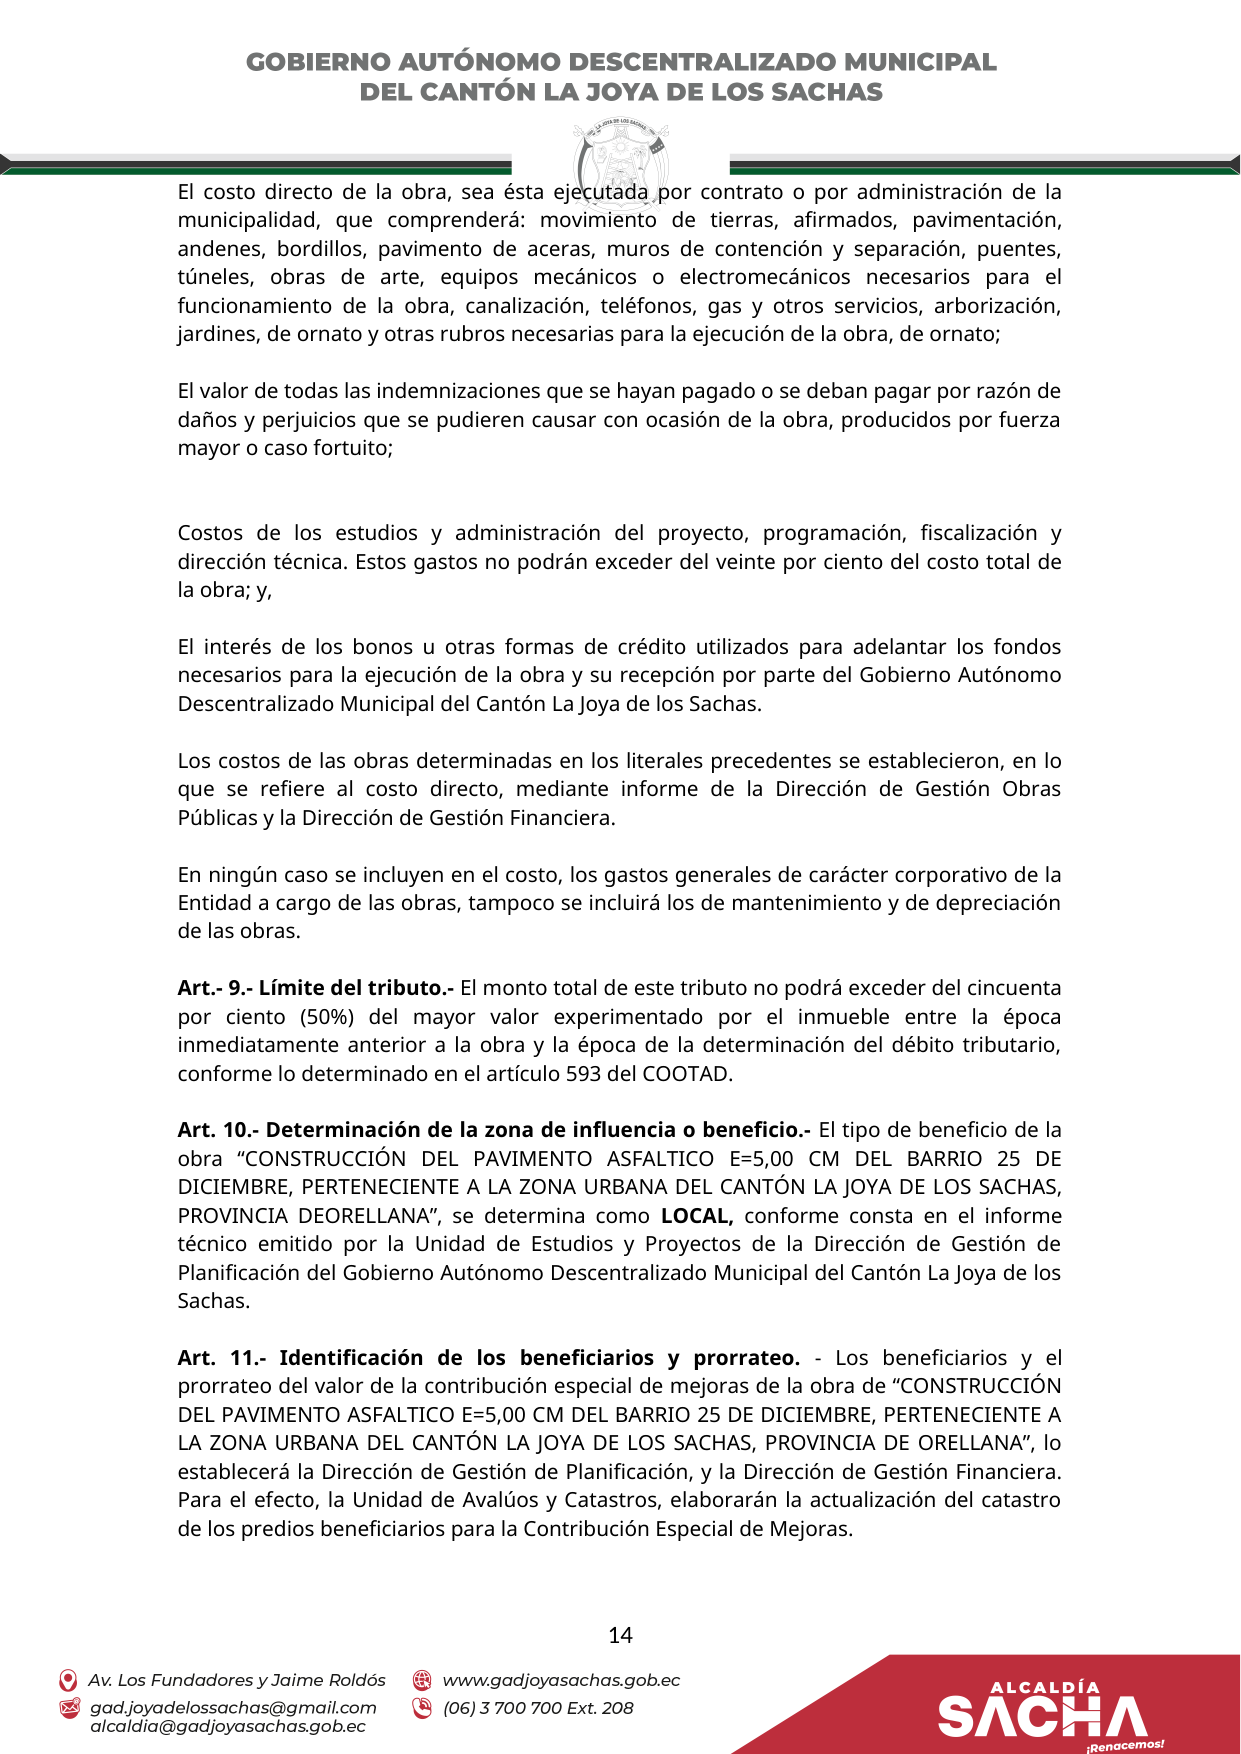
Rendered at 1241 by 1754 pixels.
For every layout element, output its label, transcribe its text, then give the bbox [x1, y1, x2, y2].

text Art. 10.- Determinación de la zona de influencia o beneficio.- El tipo de beneficio de la obra “CONSTRUCCIÓN DEL PAVIMENTO ASFALTICO E=5,00 CM DEL BARRIO 25 DE DICIEMBRE, PERTENECIENTE A LA ZONA URBANA DEL CANTÓN LA JOYA DE LOS SACHAS, PROVINCIA DEORELLANA”, se determina como LOCAL, conforme consta en el informe técnico emitido por la Unidad de Estudios y Proyectos de la Dirección de Gestión de Planificación del Gobierno Autónomo Descentralizado Municipal del Cantón La Joya de los Sachas. [177, 1116, 1063, 1315]
text Los costos de las obras determinadas en los literales precedentes se establecieron, en lo que se refiere al costo directo, mediante informe de la Dirección de Gestión Obras Públicas y la Dirección de Gestión Financiera. [177, 746, 1063, 831]
text El valor de todas las indemnizaciones que se hayan pagado o se deban pagar por razón de daños y perjuicios que se pudieren causar con ocasión de la obra, producidos por fuerza mayor o caso fortuito; [177, 376, 1063, 462]
text Art.- 9.- Límite del tributo.- El monto total de este tributo no podrá exceder del cincuenta por ciento (50%) del mayor valor experimentado por el inmueble entre la época inmediatamente anterior a la obra y la época de la determinación del débito tributario, conforme lo determinado en el artículo 593 del COOTAD. [177, 973, 1063, 1087]
text El interés de los bonos u otras formas de crédito utilizados para adelantar los fondos necesarios para la ejecución de la obra y su recepción por parte del Gobierno Autónomo Descentralizado Municipal del Cantón La Joya de los Sachas. [177, 632, 1063, 717]
text Costos de los estudios y administración del proyecto, programación, fiscalización y dirección técnica. Estos gastos no podrán exceder del veinte por ciento del costo total de la obra; y, [177, 518, 1063, 604]
text En ningún caso se incluyen en el costo, los gastos generales de carácter corporativo de la Entidad a cargo de las obras, tampoco se incluirá los de mantenimiento y de depreciación de las obras. [177, 860, 1063, 945]
text Art. 11.- Identificación de los beneficiarios y prorrateo. - Los beneficiarios y el prorrateo del valor de la contribución especial de mejoras de la obra de “CONSTRUCCIÓN DEL PAVIMENTO ASFALTICO E=5,00 CM DEL BARRIO 25 DE DICIEMBRE, PERTENECIENTE A LA ZONA URBANA DEL CANTÓN LA JOYA DE LOS SACHAS, PROVINCIA DE ORELLANA”, lo establecerá la Dirección de Gestión de Planificación, y la Dirección de Gestión Financiera. Para el efecto, la Unidad de Avalúos y Catastros, elaborarán la actualización del catastro de los predios beneficiarios para la Contribución Especial de Mejoras. [177, 1343, 1063, 1542]
text El costo directo de la obra, sea ésta ejecutada por contrato o por administración de la municipalidad, que comprenderá: movimiento de tierras, afirmados, pavimentación, andenes, bordillos, pavimento de aceras, muros de contención y separación, puentes, túneles, obras de arte, equipos mecánicos o electromecánicos necesarios para el funcionamiento de la obra, canalización, teléfonos, gas y otros servicios, arborización, jardines, de ornato y otras rubros necesarias para la ejecución de la obra, de ornato; [177, 177, 1063, 348]
picture [0, 15, 1241, 1754]
